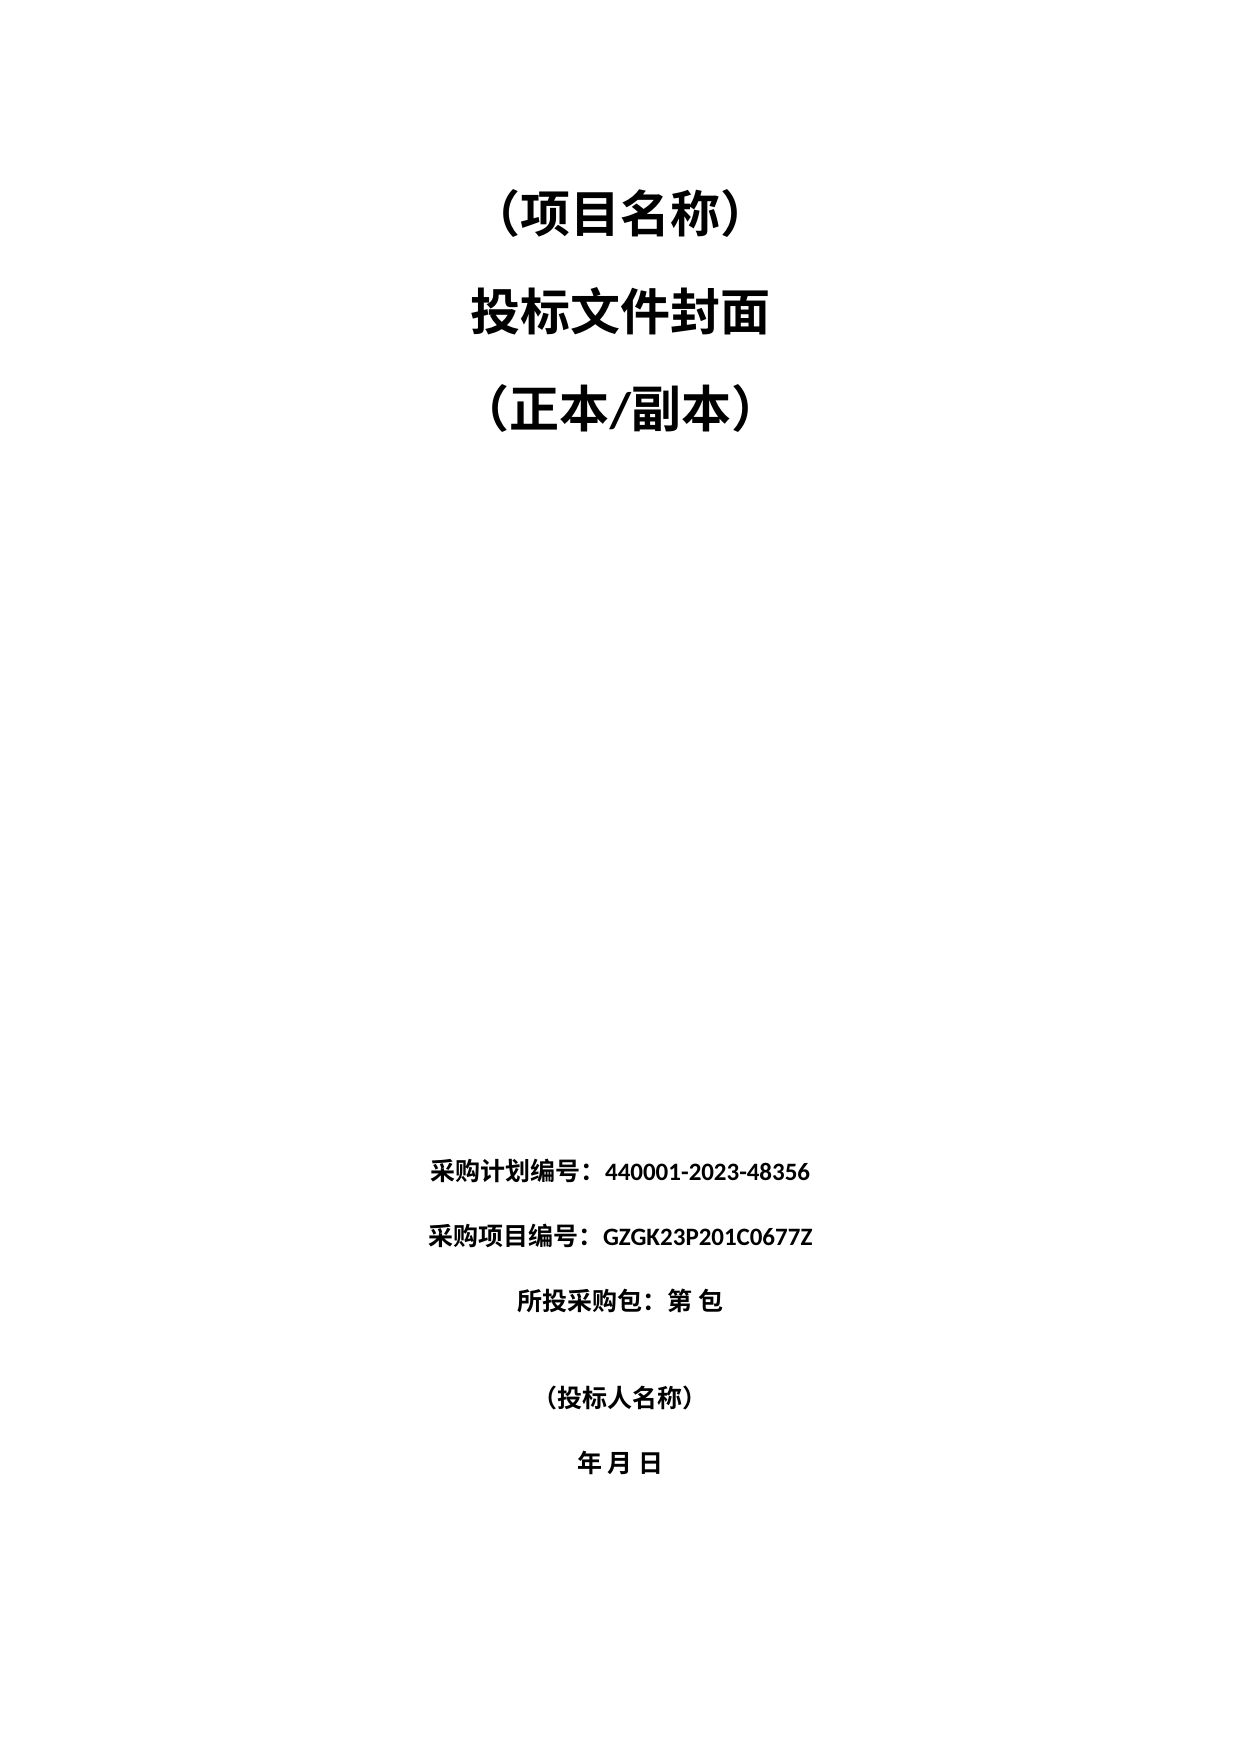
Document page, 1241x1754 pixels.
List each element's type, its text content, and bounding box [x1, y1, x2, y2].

text （正本/副本） [187, 357, 1053, 1137]
text 所投采购包：第 包 [187, 1267, 1053, 1332]
text （项目名称） [187, 162, 1053, 259]
text 采购项目编号：GZGK23P201C0677Z [187, 1202, 1053, 1267]
text （投标人名称） [187, 1364, 1053, 1429]
text 采购计划编号：440001-2023-48356 [187, 1137, 1053, 1202]
text 年 月 日 [187, 1429, 1053, 1494]
text 投标文件封面 [187, 259, 1053, 357]
